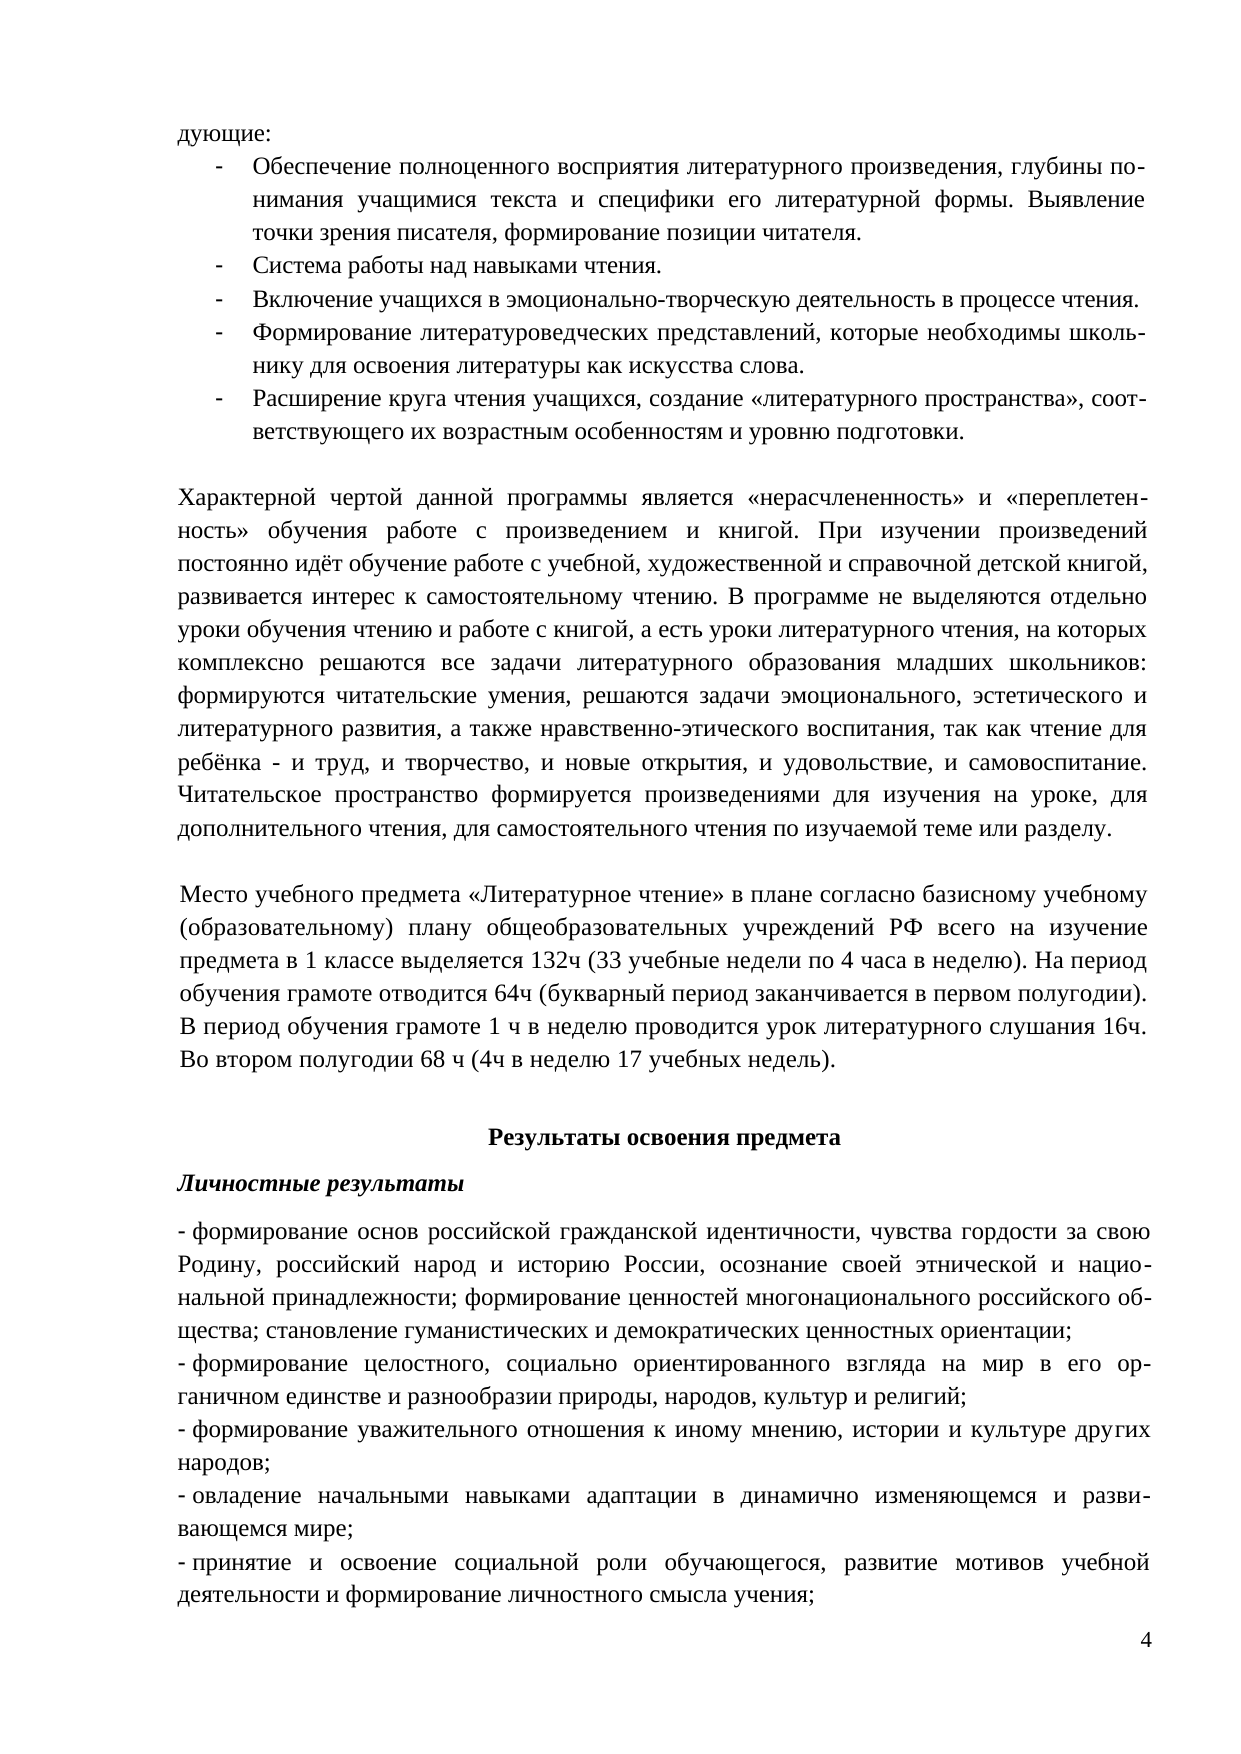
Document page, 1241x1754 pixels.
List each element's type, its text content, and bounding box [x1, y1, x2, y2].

list формирование основ российской гражданской идентичности, чувства гордости за свою Родину, российский народ и историю России, осознание своей этнической и национальной принадлежности; формирование ценностей многонационального российского общества; становление гуманистических и демократических ценностных ориентации; [177, 1216, 1152, 1344]
list овладение начальными навыками адаптации в динамично изменяющемся и развивающемся мире; [177, 1480, 1151, 1542]
list Система работы над навыками чтения. [215, 250, 1152, 279]
list Расширение круга чтения учащихся, создание «литературного пространства», соответствующего их возрастным особенностям и уровню подготовки. [215, 383, 1147, 445]
list принятие и освоение социальной роли обучающегося, развитие мотивов учебной деятельности и формирование личностного смысла учения; [177, 1546, 1150, 1608]
text Место учебного предмета «Литературное чтение» в плане согласно базисному учебному (образовательному) плану общеобразовательных учреждений РФ всего на изучение предмета в 1 классе выделяется 132ч (33 учебные недели по 4 часа в неделю). На период обучения грамоте отводится 64ч (букварный период заканчивается в первом полугодии). В период обучения грамоте 1 ч в неделю проводится урок литературного слушания 16ч. Во втором полугодии 68 ч (4ч в неделю 17 учебных недель). [179, 879, 1149, 1072]
text Характерной чертой данной программы является «нерасчлененность» и «переплетенность» обучения работе с произведением и книгой. При изучении произведений постоянно идёт обучение работе с учебной, художественной и справочной детской книгой, развивается интерес к самостоятельному чтению. В программе не выделяются отдельно уроки обучения чтению и работе с книгой, а есть уроки литературного чтения, на которых комплексно решаются все задачи литературного образования младших школьников: формируются читательские умения, решаются задачи эмоционального, эстетического и литературного развития, а также нравственно-этического воспитания, так как чтение для ребёнка - и труд, и творчество, и новые открытия, и удовольствие, и самовоспитание. Читательское пространство формируется произведениями для изучения на уроке, для дополнительного чтения, для самостоятельного чтения по изучаемой теме или разделу. [177, 482, 1148, 841]
text Личностные результаты [177, 1168, 1152, 1197]
list Обеспечение полноценного восприятия литературного произведения, глубины понимания учащимися текста и специфики его литературной формы. Выявление точки зрения писателя, формирование позиции читателя. [215, 151, 1145, 246]
list формирование уважительного отношения к иному мнению, истории и культуре других народов; [177, 1414, 1151, 1476]
list Формирование литературоведческих представлений, которые необходимы школьнику для освоения литературы как искусства слова. [215, 317, 1146, 379]
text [177, 118, 1142, 147]
text Результаты освоения предмета [177, 1122, 1152, 1151]
list формирование целостного, социально ориентированного взгляда на мир в его органичном единстве и разнообразии природы, народов, культур и религий; [177, 1348, 1151, 1410]
list Включение учащихся в эмоционально-творческую деятельность в процессе чтения. [215, 284, 1152, 313]
